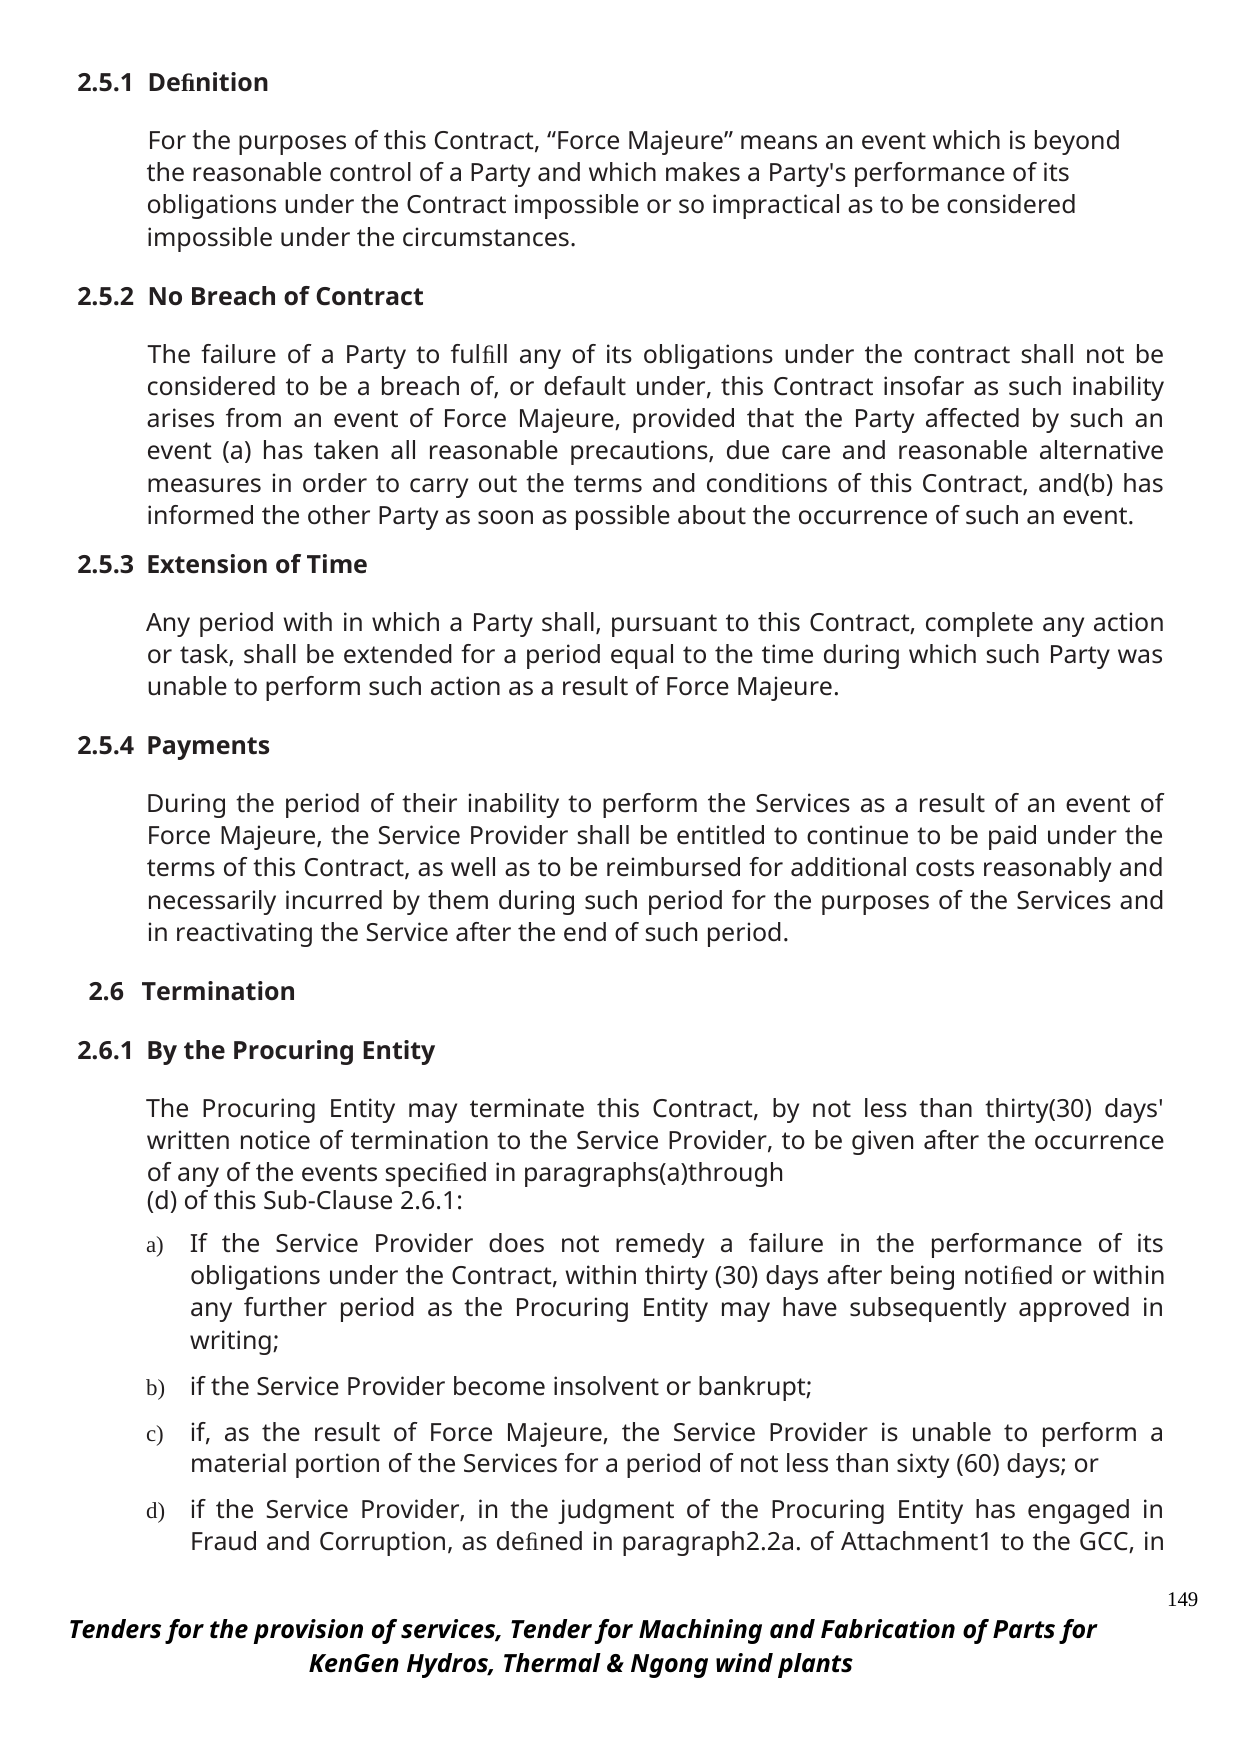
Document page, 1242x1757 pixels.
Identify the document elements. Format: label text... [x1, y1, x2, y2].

list No Breach of Contract [77, 278, 1198, 312]
list Payments [77, 728, 1198, 762]
list if, as the result of Force Majeure, the Service Provider is unable to perform a material portion of the Services for a period of not less than sixty (60) days; or [146, 1415, 1166, 1480]
list Termination [88, 974, 1198, 1008]
text The failure of a Party to fulﬁll any of its obligations under the contract shall not be considered to be a breach of, or default under, this Contract insofar as such inability arises from an event of Force Majeure, provided that the Party affected by such an event (a) has taken all reasonable precautions, due care and reasonable alternative measures in order to carry out the terms and conditions of this Contract, and(b) has informed the other Party as soon as possible about the occurrence of such an event. [146, 337, 1166, 532]
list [146, 1493, 1166, 1557]
text For the purposes of this Contract, “Force Majeure” means an event which is beyond the reasonable control of a Party and which makes a Party's performance of its obligations under the Contract impossible or so impractical as to be considered impossible under the circumstances. [146, 124, 1166, 253]
text The Procuring Entity may terminate this Contract, by not less than thirty(30) days' written notice of termination to the Service Provider, to be given after the occurrence of any of the events speciﬁed in paragraphs(a)through [146, 1092, 1166, 1189]
text Any period with in which a Party shall, pursuant to this Contract, complete any action or task, shall be extended for a period equal to the time during which such Party was unable to perform such action as a result of Force Majeure. [146, 606, 1166, 703]
text During the period of their inability to perform the Services as a result of an event of Force Majeure, the Service Provider shall be entitled to continue to be paid under the terms of this Contract, as well as to be reimbursed for additional costs reasonably and necessarily incurred by them during such period for the purposes of the Services and in reactivating the Service after the end of such period. [146, 787, 1166, 949]
list Extension of Time [77, 547, 1198, 581]
text (d) of this Sub-Clause 2.6.1: [147, 1189, 1198, 1214]
list By the Procuring Entity [77, 1032, 1198, 1066]
list If the Service Provider does not remedy a failure in the performance of its obligations under the Contract, within thirty (30) days after being notiﬁed or within any further period as the Procuring Entity may have subsequently approved in writing; [146, 1227, 1166, 1356]
list Deﬁnition [77, 64, 1198, 99]
list if the Service Provider become insolvent or bankrupt; [146, 1368, 1198, 1402]
